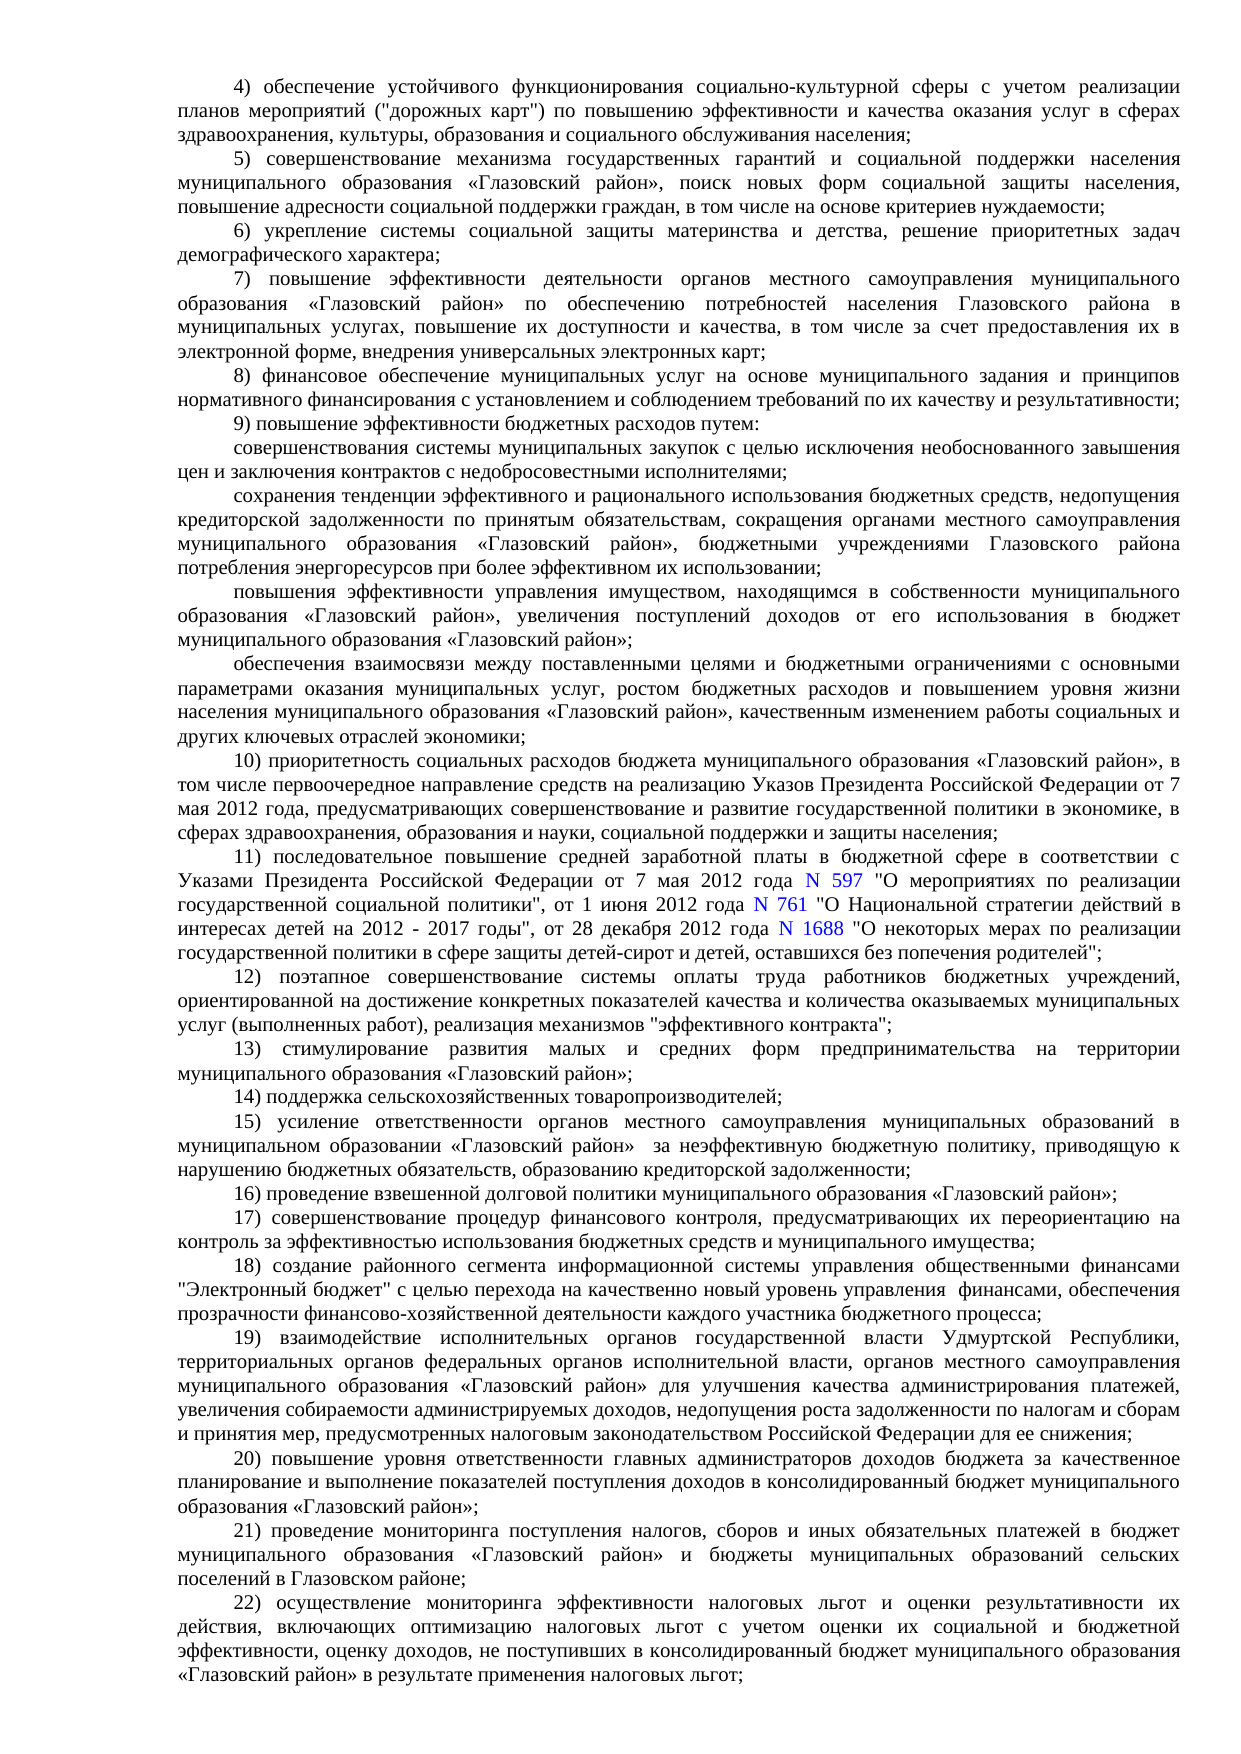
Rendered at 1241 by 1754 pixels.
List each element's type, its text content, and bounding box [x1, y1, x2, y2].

text 9) повышение эффективности бюджетных расходов путем: [177, 411, 1181, 435]
text 7) повышение эффективности деятельности органов местного самоуправления муниципального образования «Глазовский район» по обеспечению потребностей населения Глазовского района в муниципальных услугах, повышение их доступности и качества, в том числе за счет предоставления их в электронной форме, внедрения универсальных электронных карт; [177, 266, 1181, 363]
text сохранения тенденции эффективного и рационального использования бюджетных средств, недопущения кредиторской задолженности по принятым обязательствам, сокращения органами местного самоуправления муниципального образования «Глазовский район», бюджетными учреждениями Глазовского района потребления энергоресурсов при более эффективном их использовании; [177, 483, 1181, 579]
text 18) создание районного сегмента информационной системы управления общественными финансами "Электронный бюджет" с целью перехода на качественно новый уровень управления финансами, обеспечения прозрачности финансово-хозяйственной деятельности каждого участника бюджетного процесса; [177, 1253, 1181, 1325]
text 6) укрепление системы социальной защиты материнства и детства, решение приоритетных задач демографического характера; [177, 218, 1181, 266]
text 5) совершенствование механизма государственных гарантий и социальной поддержки населения муниципального образования «Глазовский район», поиск новых форм социальной защиты населения, повышение адресности социальной поддержки граждан, в том числе на основе критериев нуждаемости; [177, 146, 1181, 218]
text 16) проведение взвешенной долговой политики муниципального образования «Глазовский район»; [177, 1181, 1181, 1205]
text повышения эффективности управления имуществом, находящимся в собственности муниципального образования «Глазовский район», увеличения поступлений доходов от его использования в бюджет муниципального образования «Глазовский район»; [177, 579, 1181, 651]
text 21) проведение мониторинга поступления налогов, сборов и иных обязательных платежей в бюджет муниципального образования «Глазовский район» и бюджеты муниципальных образований сельских поселений в Глазовском районе; [177, 1518, 1181, 1590]
text 19) взаимодействие исполнительных органов государственной власти Удмуртской Республики, территориальных органов федеральных органов исполнительной власти, органов местного самоуправления муниципального образования «Глазовский район» для улучшения качества администрирования платежей, увеличения собираемости администрируемых доходов, недопущения роста задолженности по налогам и сборам и принятия мер, предусмотренных налоговым законодательством Российской Федерации для ее снижения; [177, 1325, 1181, 1445]
text 17) совершенствование процедур финансового контроля, предусматривающих их переориентацию на контроль за эффективностью использования бюджетных средств и муниципального имущества; [177, 1205, 1181, 1253]
text 22) осуществление мониторинга эффективности налоговых льгот и оценки результативности их действия, включающих оптимизацию налоговых льгот с учетом оценки их социальной и бюджетной эффективности, оценку доходов, не поступивших в консолидированный бюджет муниципального образования «Глазовский район» в результате применения налоговых льгот; [177, 1590, 1181, 1686]
text 13) стимулирование развития малых и средних форм предпринимательства на территории муниципального образования «Глазовский район»; [177, 1036, 1181, 1084]
text 4) обеспечение устойчивого функционирования социально-культурной сферы с учетом реализации планов мероприятий ("дорожных карт") по повышению эффективности и качества оказания услуг в сферах здравоохранения, культуры, образования и социального обслуживания населения; [177, 74, 1181, 146]
text 11) последовательное повышение средней заработной платы в бюджетной сфере в соответствии с Указами Президента Российской Федерации от 7 мая 2012 года N 597 "О мероприятиях по реализации государственной социальной политики", от 1 июня 2012 года N 761 "О Национальной стратегии действий в интересах детей на 2012 - 2017 годы", от 28 декабря 2012 года N 1688 "О некоторых мерах по реализации государственной политики в сфере защиты детей-сирот и детей, оставшихся без попечения родителей"; [177, 844, 1181, 964]
text 10) приоритетность социальных расходов бюджета муниципального образования «Глазовский район», в том числе первоочередное направление средств на реализацию Указов Президента Российской Федерации от 7 мая 2012 года, предусматривающих совершенствование и развитие государственной политики в экономике, в сферах здравоохранения, образования и науки, социальной поддержки и защиты населения; [177, 748, 1181, 844]
text 14) поддержка сельскохозяйственных товаропроизводителей; [177, 1084, 1181, 1108]
text 8) финансовое обеспечение муниципальных услуг на основе муниципального задания и принципов нормативного финансирования с установлением и соблюдением требований по их качеству и результативности; [177, 363, 1181, 411]
text совершенствования системы муниципальных закупок с целью исключения необоснованного завышения цен и заключения контрактов с недобросовестными исполнителями; [177, 435, 1181, 483]
text 12) поэтапное совершенствование системы оплаты труда работников бюджетных учреждений, ориентированной на достижение конкретных показателей качества и количества оказываемых муниципальных услуг (выполненных работ), реализация механизмов "эффективного контракта"; [177, 964, 1181, 1036]
text 15) усиление ответственности органов местного самоуправления муниципальных образований в муниципальном образовании «Глазовский район» за неэффективную бюджетную политику, приводящую к нарушению бюджетных обязательств, образованию кредиторской задолженности; [177, 1108, 1181, 1181]
text обеспечения взаимосвязи между поставленными целями и бюджетными ограничениями с основными параметрами оказания муниципальных услуг, ростом бюджетных расходов и повышением уровня жизни населения муниципального образования «Глазовский район», качественным изменением работы социальных и других ключевых отраслей экономики; [177, 651, 1181, 748]
text 20) повышение уровня ответственности главных администраторов доходов бюджета за качественное планирование и выполнение показателей поступления доходов в консолидированный бюджет муниципального образования «Глазовский район»; [177, 1445, 1181, 1518]
